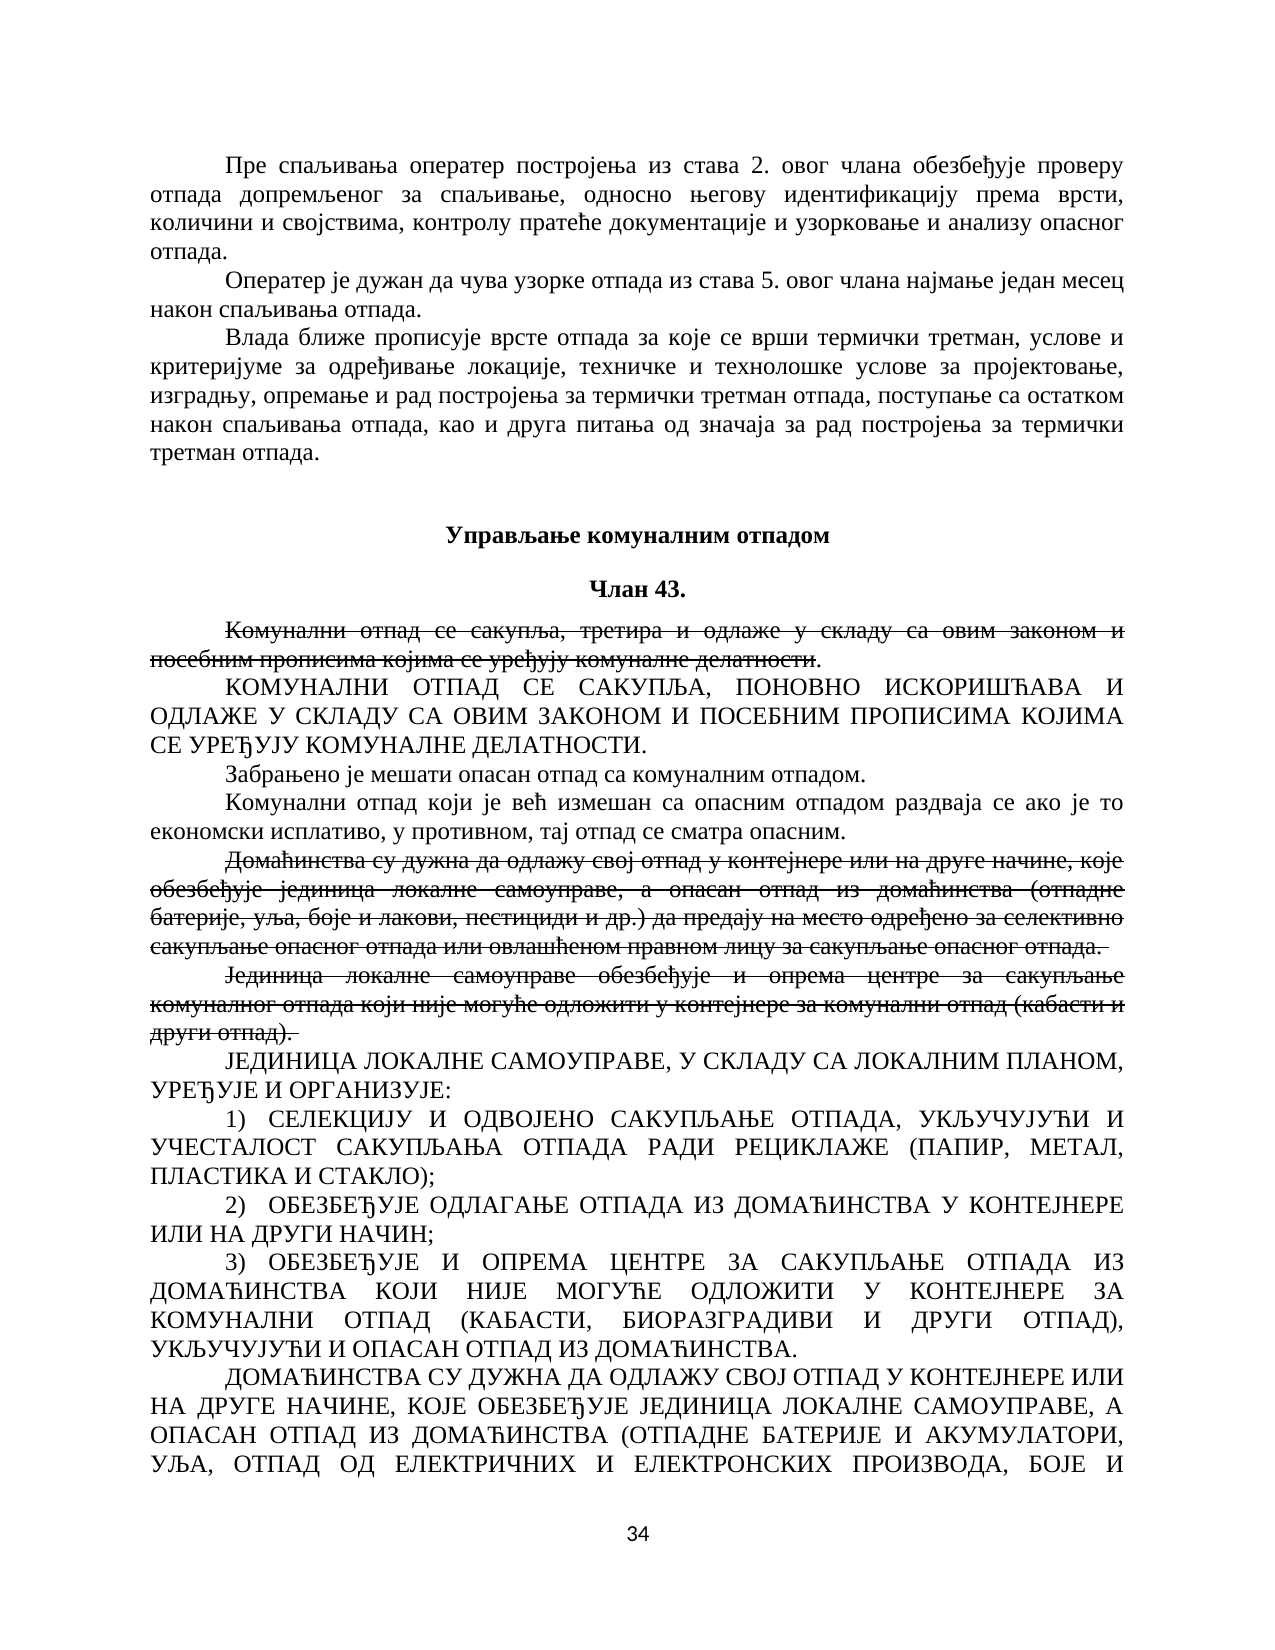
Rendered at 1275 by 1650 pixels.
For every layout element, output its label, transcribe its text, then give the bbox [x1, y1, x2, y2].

list обезбеђује и опрема центре за сакупљање отпада из домаћинства који није могуће одложити у контејнере за комунални отпад (кабасти, биоразградиви и други отпад), укључујући и опасан отпад из домаћинства. [150, 1247, 1125, 1362]
text Јединица локалне самоуправе обезбеђује и опрема центре за сакупљање комуналног отпада који није могуће одложити у контејнере за комунални отпад (кабасти и други отпад). [150, 1006, 1125, 1046]
text Јединица локалне самоуправе обезбеђује и опрема центре за сакупљање комуналног отпада који није могуће одложити у контејнере за комунални отпад (кабасти и други отпад). [150, 960, 1125, 1004]
text Оператер је дужан да чува узорке отпада из става 5. овог члана најмање један месец након спаљивања отпада. [150, 265, 1125, 322]
text Забрањено је мешати опасан отпад са комуналним отпадом. [150, 759, 1125, 787]
text Влада ближе прописује врсте отпада за које се врши термички третман, услове и критеријуме за одређивање локације, техничке и технолошке услове за пројектовање, изградњу, опремање и рад постројења за термички третман отпада, поступање са остатком након спаљивања отпада, као и друга питања од значаја за рад постројења за термички третман отпада. [150, 322, 1125, 466]
list обезбеђује одлагање отпада из домаћинства у контејнере или на други начин; [150, 1190, 1125, 1247]
text Комунални отпад који је већ измешан са опасним отпадом раздваја се ако је то економски исплативо, у противном, тај отпад се сматра опасним. [150, 787, 1125, 845]
text Комунални отпад се сакупља, третира и одлаже у складу са овим законом и посебним прописима којима се уређују комуналне делатности. [150, 615, 1125, 672]
text Домаћинства су дужна да одлажу свој отпад у контејнере или на друге начине, које обезбеђује јединица локалне самоуправе, а опасан отпад из домаћинства (отпадне батерије, уља, боје и лакови, пестициди и др.) да предају на место одређено за селективно сакупљање опасног отпада или овлашћеном правном лицу за сакупљање опасног отпада. [150, 845, 1125, 889]
text Управљање комуналним отпадом [150, 520, 1125, 549]
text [150, 1362, 1125, 1477]
text Комунални отпад се сакупља, поновно искоришћава и одлаже у складу са овим законом и посебним прописима којима се уређују комуналне делатности. [150, 672, 1125, 759]
list селекцију и одвојено сакупљање отпада, укључујући и учесталост сакупљања отпада ради рециклаже (папир, метал, пластика и стакло); [150, 1104, 1125, 1190]
text Пре спаљивања оператер постројења из става 2. овог члана обезбеђује проверу отпада допремљеног за спаљивање, односно његову идентификацију према врсти, количини и својствима, контролу пратеће документације и узорковање и анализу опасног отпада. [150, 150, 1125, 265]
text Домаћинства су дужна да одлажу свој отпад у контејнере или на друге начине, које обезбеђује јединица локалне самоуправе, а опасан отпад из домаћинства (отпадне батерије, уља, боје и лакови, пестициди и др.) да предају на место одређено за селективно сакупљање опасног отпада или овлашћеном правном лицу за сакупљање опасног отпада. [150, 891, 1125, 960]
text Члан 43. [150, 574, 1125, 602]
text Јединица локалне самоуправе, у складу са локалним планом, уређује и организује: [150, 1046, 1125, 1104]
